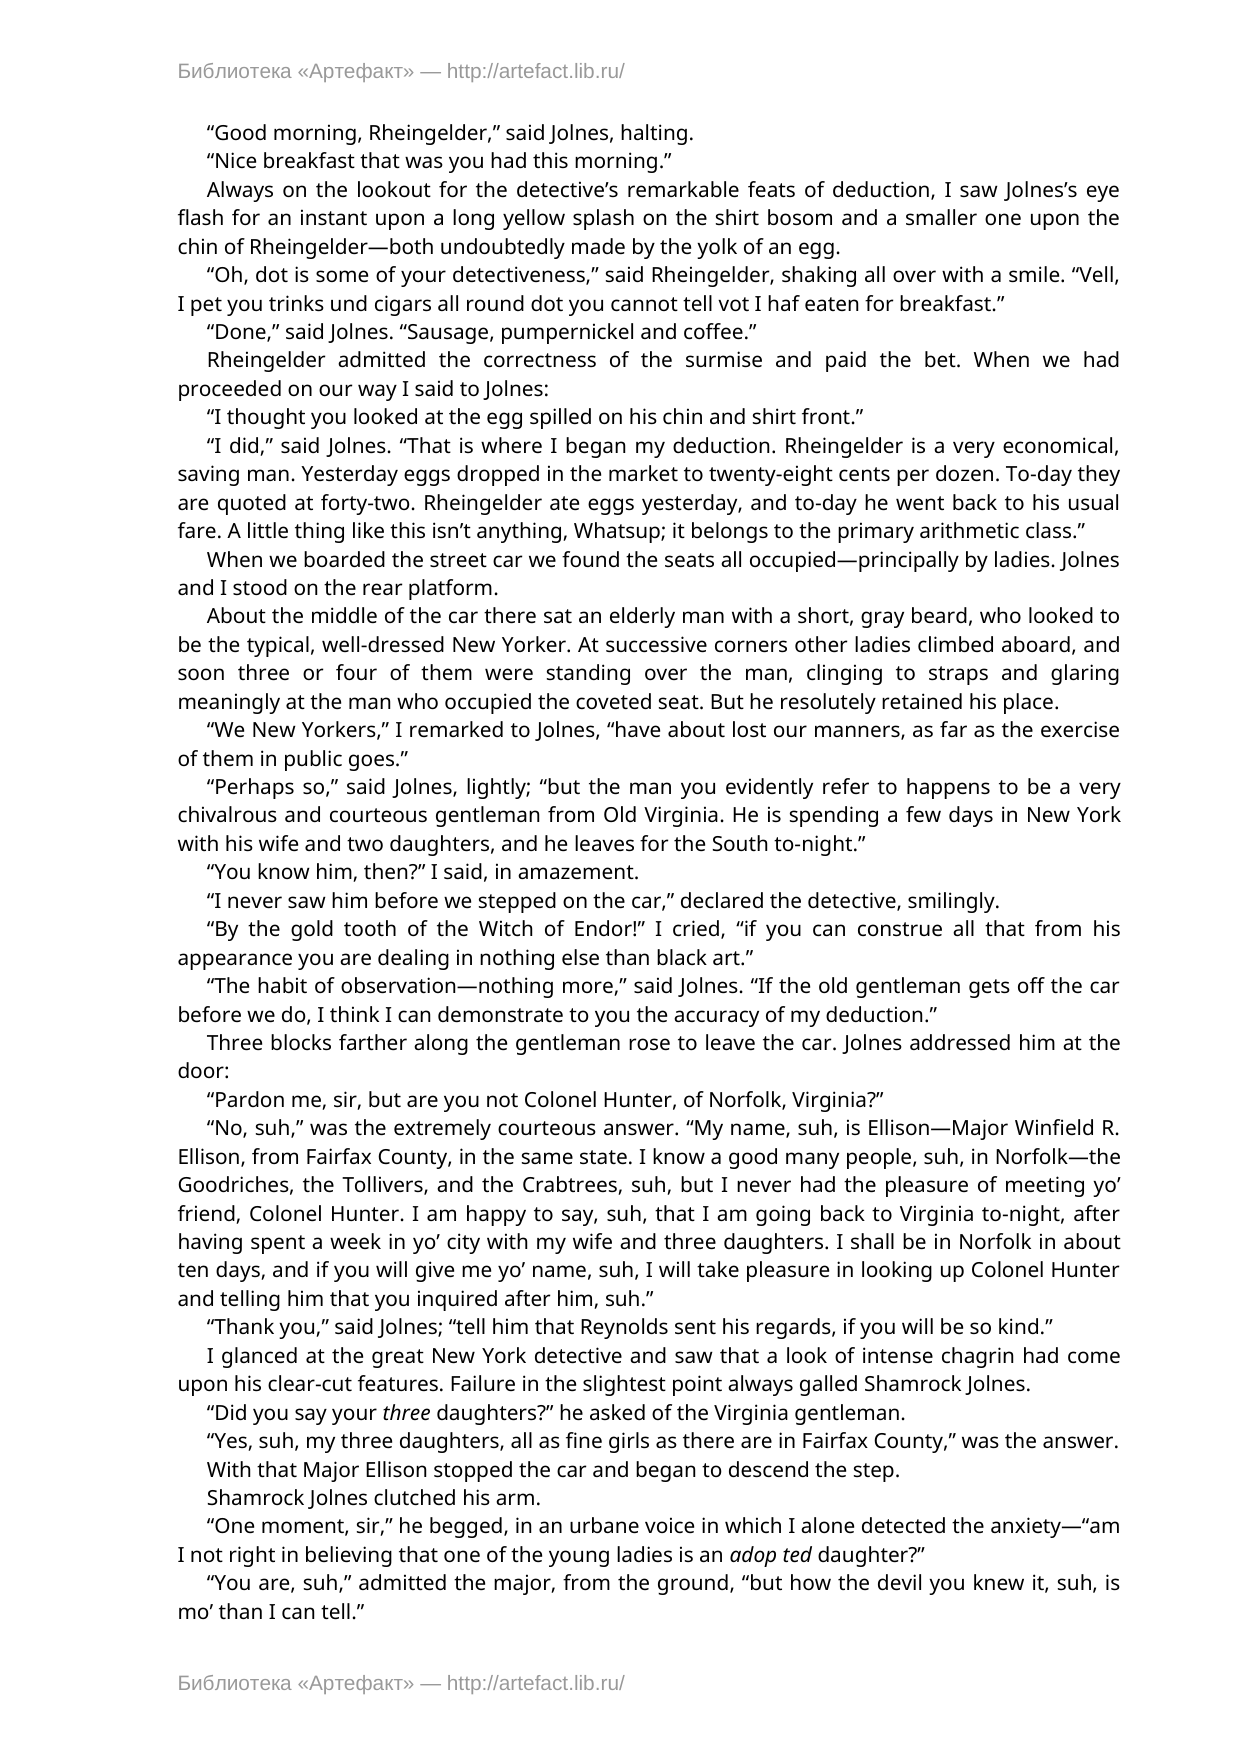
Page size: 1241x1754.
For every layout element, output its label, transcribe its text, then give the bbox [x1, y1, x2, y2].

text Shamrock Jolnes clutched his arm. [177, 1483, 1122, 1512]
text Three blocks farther along the gentleman rose to leave the car. Jolnes addressed him at the door: [177, 1028, 1122, 1085]
text “No, suh,” was the extremely courteous answer. “My name, suh, is Ellison—Major Winfield R. Ellison, from Fairfax County, in the same state. I know a good many people, suh, in Norfolk—the Goodriches, the Tollivers, and the Crabtrees, suh, but I never had the pleasure of meeting yo’ friend, Colonel Hunter. I am happy to say, suh, that I am going back to Virginia to-night, after having spent a week in yo’ city with my wife and three daughters. I shall be in Norfolk in about ten days, and if you will give me yo’ name, suh, I will take pleasure in looking up Colonel Hunter and telling him that you inquired after him, suh.” [177, 1113, 1122, 1312]
text “Pardon me, sir, but are you not Colonel Hunter, of Norfolk, Virginia?” [177, 1085, 1122, 1113]
text About the middle of the car there sat an elderly man with a short, gray beard, who looked to be the typical, well-dressed New Yorker. At successive corners other ladies climbed aboard, and soon three or four of them were standing over the man, clinging to straps and glaring meaningly at the man who occupied the coveted seat. But he resolutely retained his place. [177, 602, 1122, 715]
text “I thought you looked at the egg spilled on his chin and shirt front.” [177, 402, 1122, 431]
text “You are, suh,” admitted the major, from the ground, “but how the devil you knew it, suh, is mo’ than I can tell.” [177, 1568, 1122, 1625]
text “One moment, sir,” he begged, in an urbane voice in which I alone detected the anxiety—“am I not right in believing that one of the young ladies is an adop ted daughter?” [177, 1512, 1122, 1568]
text “You know him, then?” I said, in amazement. [177, 857, 1122, 886]
text “By the gold tooth of the Witch of Endor!” I cried, “if you can construe all that from his appearance you are dealing in nothing else than black art.” [177, 914, 1122, 971]
text “Did you say your three daughters?” he asked of the Virginia gentleman. [177, 1398, 1122, 1426]
text When we boarded the street car we found the seats all occupied—principally by ladies. Jolnes and I stood on the rear platform. [177, 545, 1122, 602]
text “Thank you,” said Jolnes; “tell him that Reynolds sent his regards, if you will be so kind.” [177, 1312, 1122, 1341]
text I glanced at the great New York detective and saw that a look of intense chagrin had come upon his clear-cut features. Failure in the slightest point always galled Shamrock Jolnes. [177, 1341, 1122, 1398]
text “Oh, dot is some of your detectiveness,” said Rheingelder, shaking all over with a smile. “Vell, I pet you trinks und cigars all round dot you cannot tell vot I haf eaten for breakfast.” [177, 260, 1122, 317]
text “I did,” said Jolnes. “That is where I began my deduction. Rheingelder is a very economical, saving man. Yesterday eggs dropped in the market to twenty-eight cents per dozen. To-day they are quoted at forty-two. Rheingelder ate eggs yesterday, and to-day he went back to his usual fare. A little thing like this isn’t anything, Whatsup; it belongs to the primary arithmetic class.” [177, 431, 1122, 545]
text “The habit of observation—nothing more,” said Jolnes. “If the old gentleman gets off the car before we do, I think I can demonstrate to you the accuracy of my deduction.” [177, 971, 1122, 1028]
text “Perhaps so,” said Jolnes, lightly; “but the man you evidently refer to happens to be a very chivalrous and courteous gentleman from Old Virginia. He is spending a few days in New York with his wife and two daughters, and he leaves for the South to-night.” [177, 772, 1122, 857]
text “We New Yorkers,” I remarked to Jolnes, “have about lost our manners, as far as the exercise of them in public goes.” [177, 715, 1122, 772]
text With that Major Ellison stopped the car and began to descend the step. [177, 1455, 1122, 1483]
text “Yes, suh, my three daughters, all as fine girls as there are in Fairfax County,” was the answer. [177, 1426, 1122, 1455]
text “Good morning, Rheingelder,” said Jolnes, halting. [177, 118, 1122, 147]
text “Nice breakfast that was you had this morning.” [177, 147, 1122, 175]
text Rheingelder admitted the correctness of the surmise and paid the bet. When we had proceeded on our way I said to Jolnes: [177, 346, 1122, 402]
text “Done,” said Jolnes. “Sausage, pumpernickel and coffee.” [177, 317, 1122, 346]
text Always on the lookout for the detective’s remarkable feats of deduction, I saw Jolnes’s eye flash for an instant upon a long yellow splash on the shirt bosom and a smaller one upon the chin of Rheingelder—both undoubtedly made by the yolk of an egg. [177, 175, 1122, 260]
text “I never saw him before we stepped on the car,” declared the detective, smilingly. [177, 886, 1122, 914]
